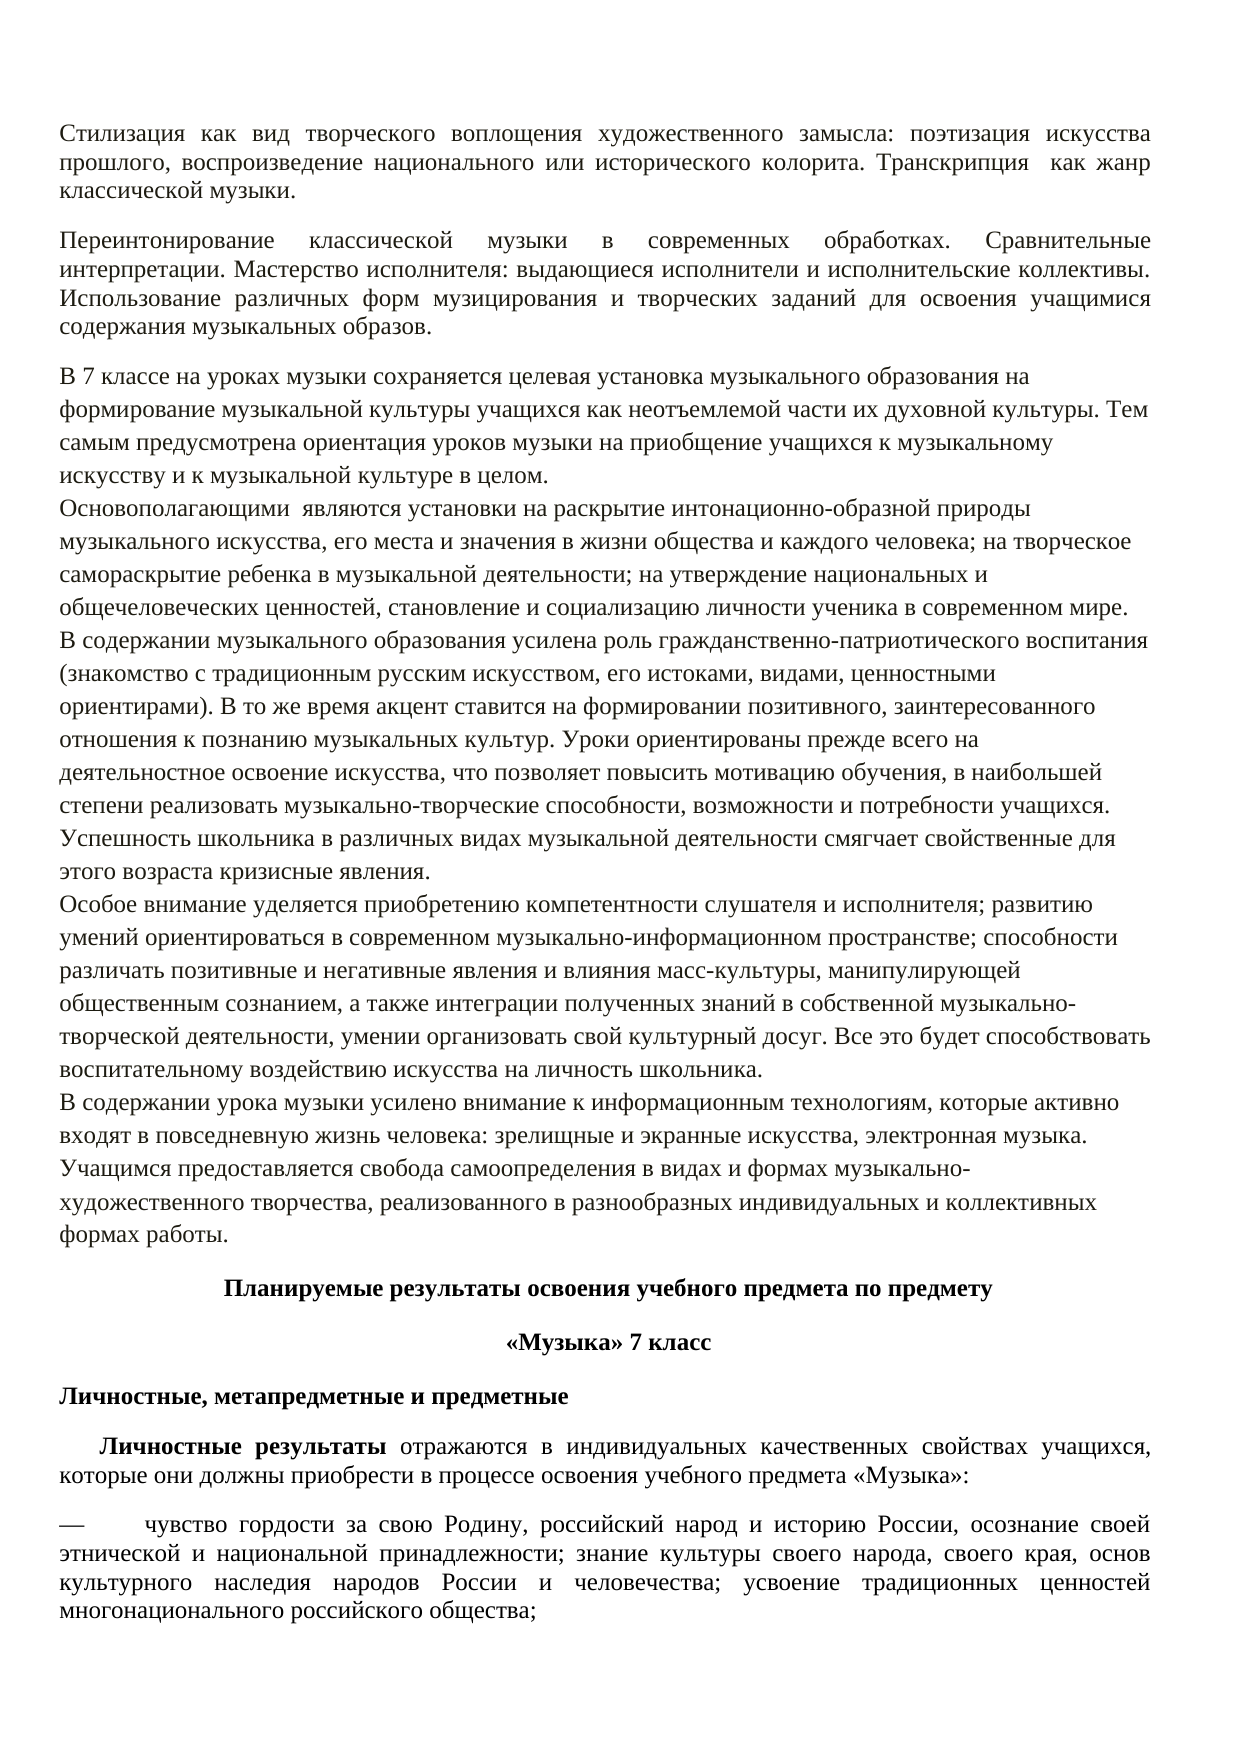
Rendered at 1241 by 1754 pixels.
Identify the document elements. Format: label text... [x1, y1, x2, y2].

text Планируемые результаты освоения учебного предмета по предмету [59, 1273, 1152, 1302]
text Личностные результаты отражаются в индивидуальных качественных свойствах учащихся, которые они должны приобрести в процессе освоения учебного предмета «Музыка»: [59, 1431, 1152, 1488]
text — чувство гордости за свою Родину, российский народ и историю России, осознание своей этнической и национальной принадлежности; знание культуры своего народа, своего края, основ культурного наследия народов России и человечества; усвоение традиционных ценностей многонационального российского общества; [59, 1509, 1152, 1624]
text Личностные, метапредметные и предметные [59, 1381, 1152, 1410]
text «Музыка» 7 класс [59, 1327, 1152, 1356]
text Стилизация как вид творческого воплощения художественного замысла: поэтизация искусства прошлого, воспроизведение национального или исторического колорита. Транскрипция как жанр классической музыки. [59, 118, 1152, 204]
text В 7 классе на уроках музыки сохраняется целевая установка музыкального образования на формирование музыкальной культуры учащихся как неотъемлемой части их духовной культуры. Тем самым предусмотрена ориентация уроков музыки на приобщение учащихся к музыкальному искусству и к музыкальной культуре в целом. Основополагающими являются установки на раскрытие интонационно-образной природы музыкального искусства, его места и значения в жизни общества и каждого человека; на творческое самораскрытие ребенка в музыкальной деятельности; на утверждение национальных и общечеловеческих ценностей, становление и социализацию личности ученика в современном мире. В содержании музыкального образования усилена роль гражданственно-патриотического воспитания (знакомство с традиционным русским искусством, его истоками, видами, ценностными ориентирами). В то же время акцент ставится на формировании позитивного, заинтересованного отношения к познанию музыкальных культур. Уроки ориентированы прежде всего на деятельностное освоение искусства, что позволяет повысить мотивацию обучения, в наибольшей степени реализовать музыкально-творческие способности, возможности и потребности учащихся. Успешность школьника в различных видах музыкальной деятельности смягчает свойственные для этого возраста кризисные явления. Особое внимание уделяется приобретению компетентности слушателя и исполнителя; развитию умений ориентироваться в современном музыкально-информационном пространстве; способности различать позитивные и негативные явления и влияния масс-культуры, манипулирующей общественным сознанием, а также интеграции полученных знаний в собственной музыкально-творческой деятельности, умении организовать свой культурный досуг. Все это будет способствовать воспитательному воздействию искусства на личность школьника. В содержании урока музыки усилено внимание к информационным технологиям, которые активно входят в повседневную жизнь человека: зрелищные и экранные искусства, электронная музыка. Учащимся предоставляется свобода самоопределения в видах и формах музыкально-художественного творчества, реализованного в разнообразных индивидуальных и коллективных формах работы. [59, 361, 1152, 1248]
text Переинтонирование классической музыки в современных обработках. Сравнительные интерпретации. Мастерство исполнителя: выдающиеся исполнители и исполнительские коллективы. Использование различных форм музицирования и творческих заданий для освоения учащимися содержания музыкальных образов. [59, 225, 1152, 340]
